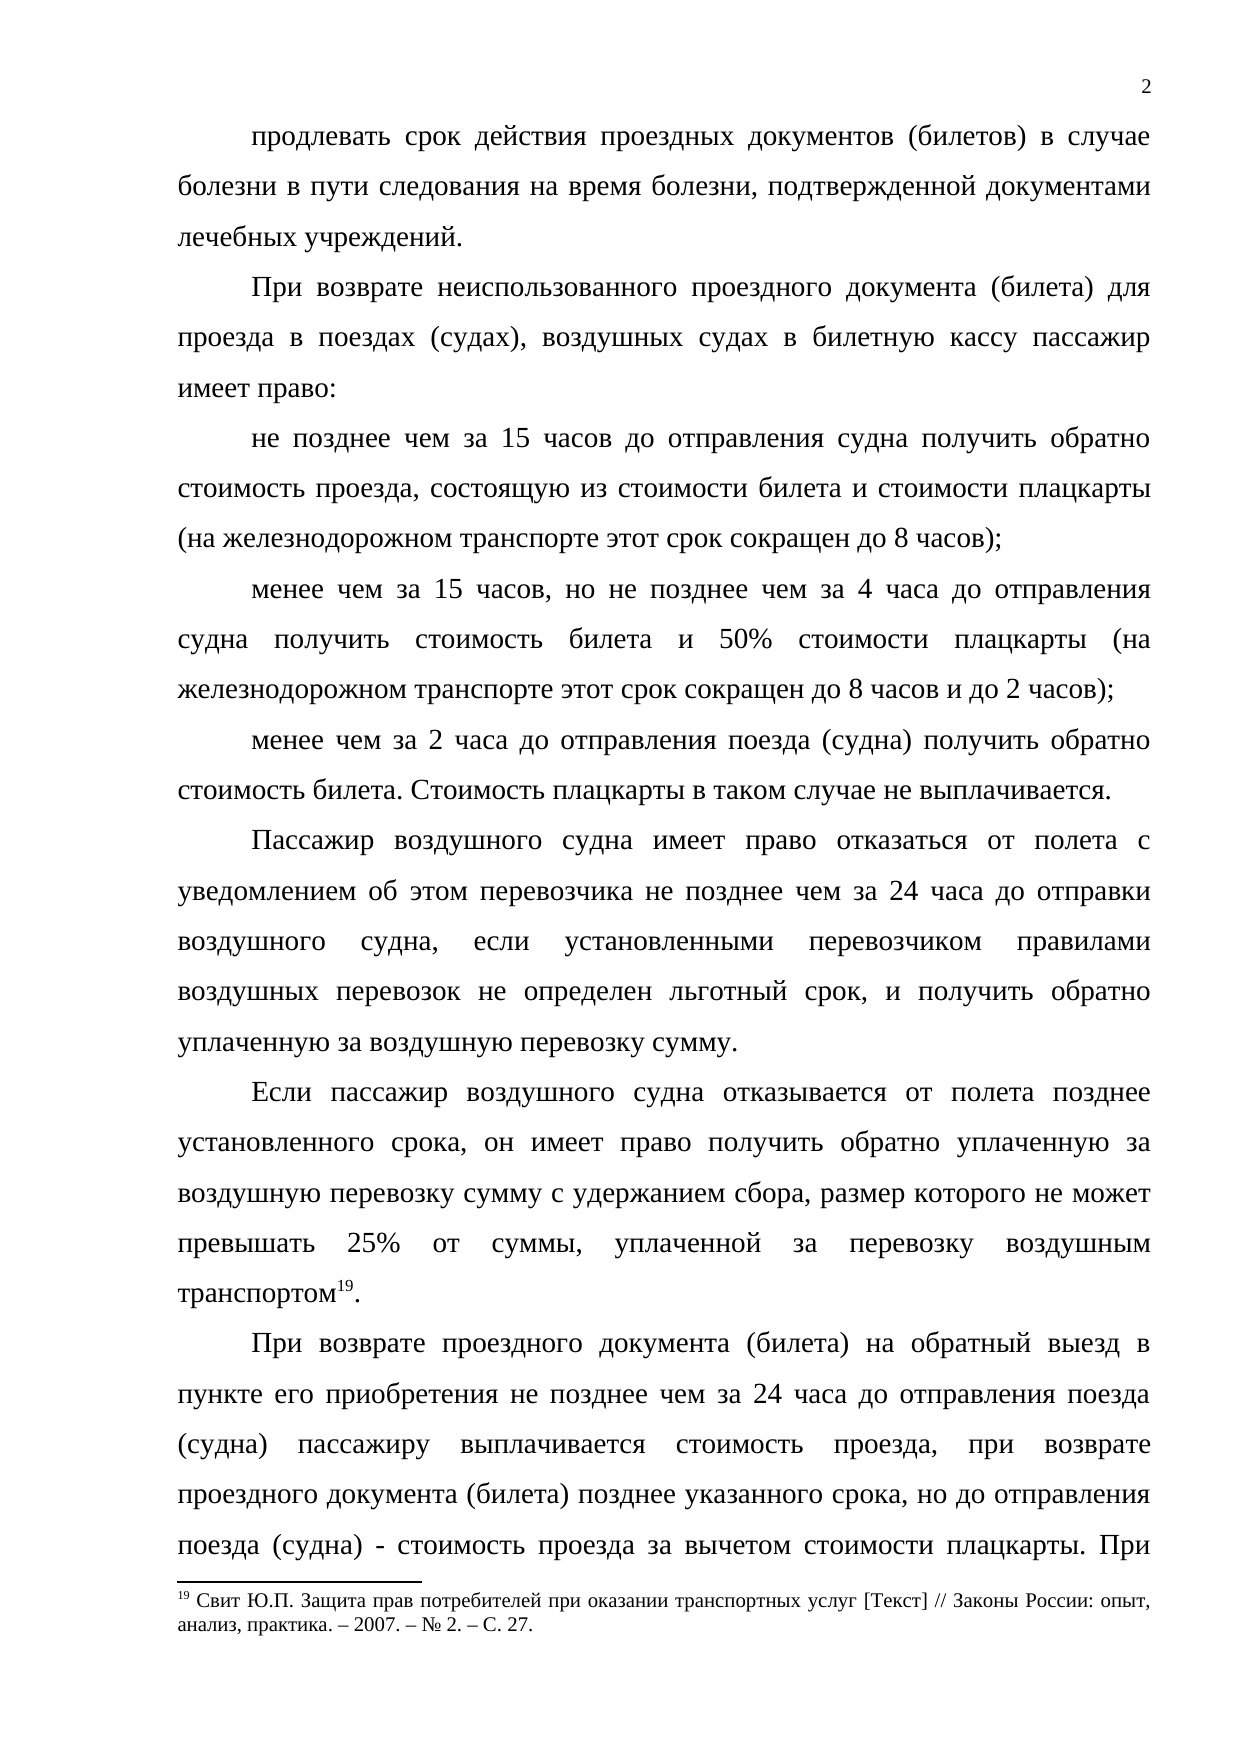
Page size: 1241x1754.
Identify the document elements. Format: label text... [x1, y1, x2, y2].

text менее чем за 2 часа до отправления поезда (судна) получить обратно стоимость билета. Стоимость плацкарты в таком случае не выплачивается. [177, 722, 1152, 806]
text Если пассажир воздушного судна отказывается от полета позднее установленного срока, он имеет право получить обратно уплаченную за воздушную перевозку сумму с удержанием сбора, размер которого не может превышать 25% от суммы, уплаченной за перевозку воздушным транспортом. [177, 1074, 1152, 1309]
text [177, 1326, 1152, 1560]
text Пассажир воздушного судна имеет право отказаться от полета с уведомлением об этом перевозчика не позднее чем за 24 часа до отправки воздушного судна, если установленными перевозчиком правилами воздушных перевозок не определен льготный срок, и получить обратно уплаченную за воздушную перевозку сумму. [177, 822, 1152, 1057]
text продлевать срок действия проездных документов (билетов) в случае болезни в пути следования на время болезни, подтвержденной документами лечебных учреждений. [177, 118, 1152, 252]
text не позднее чем за 15 часов до отправления судна получить обратно стоимость проезда, состоящую из стоимости билета и стоимости плацкарты (на железнодорожном транспорте этот срок сокращен до 8 часов); [177, 420, 1152, 554]
text менее чем за 15 часов, но не позднее чем за 4 часа до отправления судна получить стоимость билета и 50% стоимости плацкарты (на железнодорожном транспорте этот срок сокращен до 8 часов и до 2 часов); [177, 571, 1152, 705]
text При возврате неиспользованного проездного документа (билета) для проезда в поездах (судах), воздушных судах в билетную кассу пассажир имеет право: [177, 269, 1152, 403]
